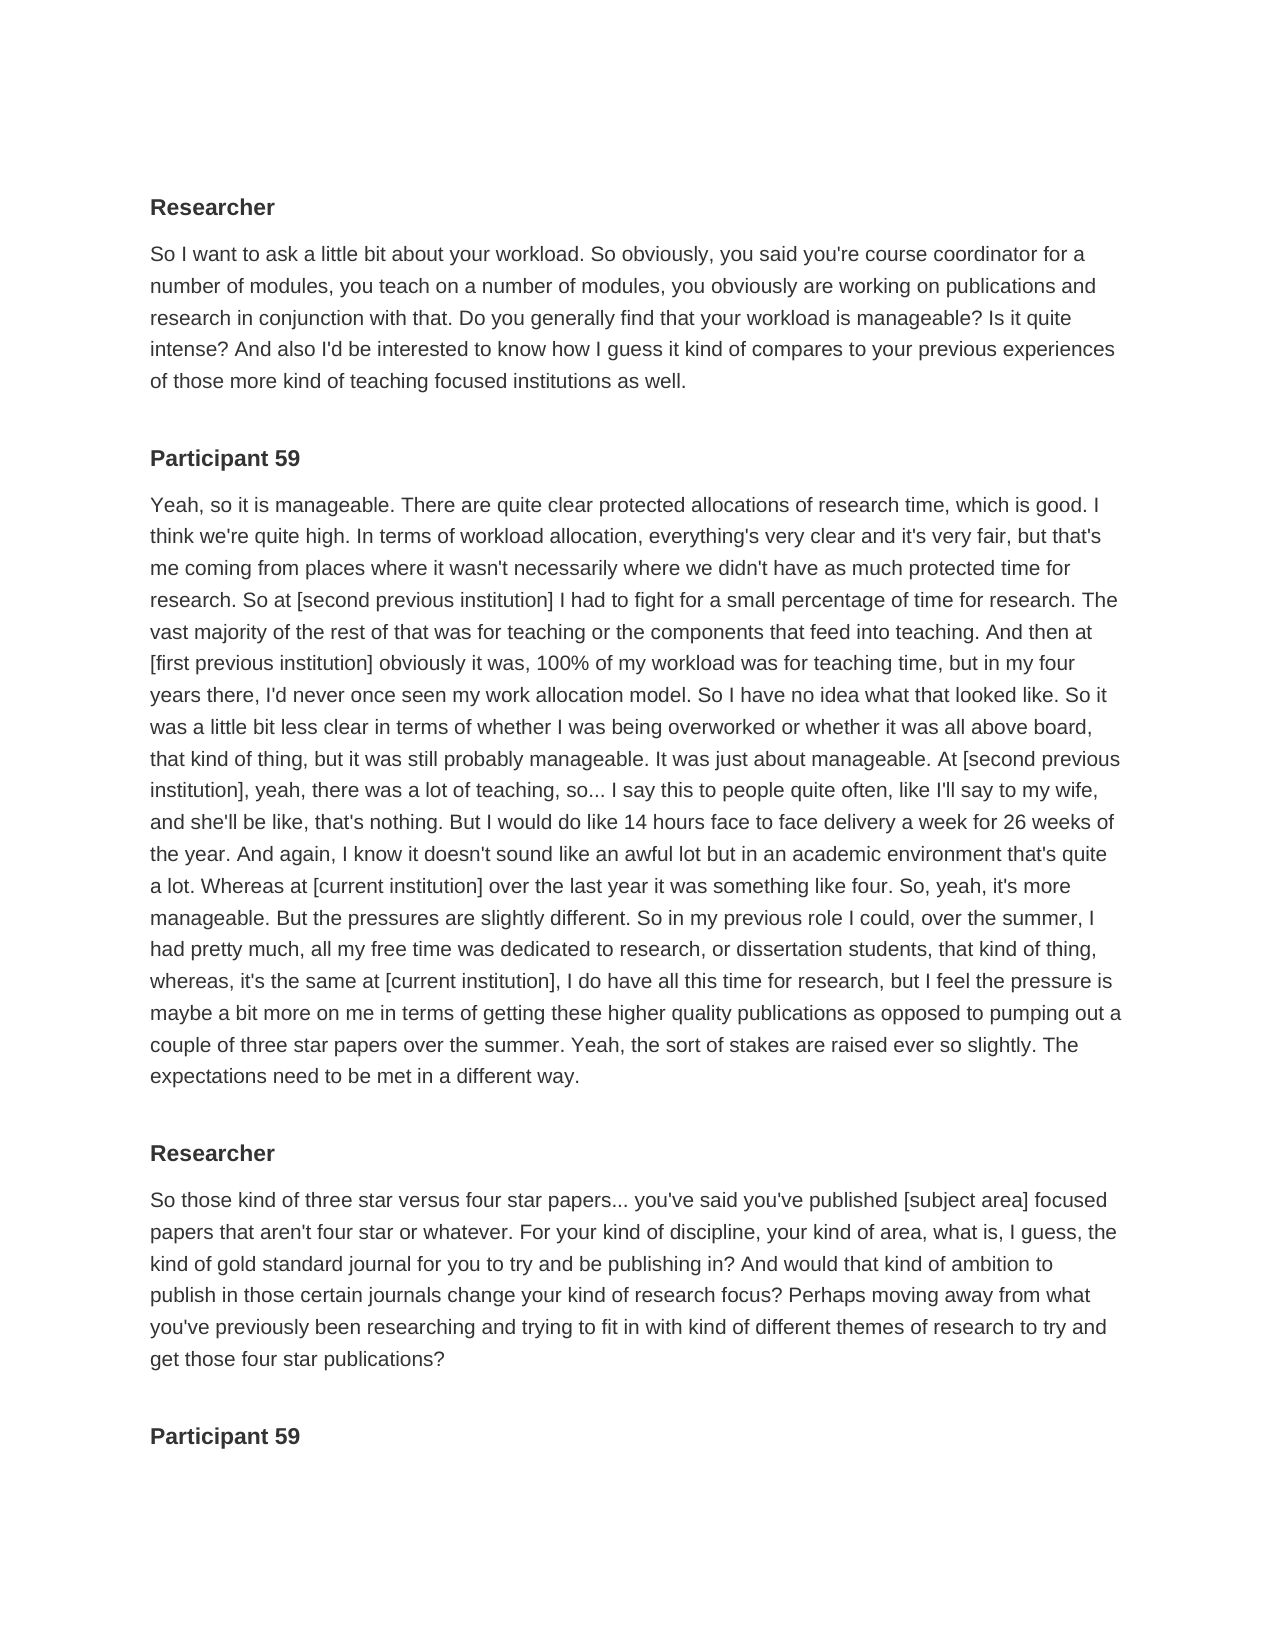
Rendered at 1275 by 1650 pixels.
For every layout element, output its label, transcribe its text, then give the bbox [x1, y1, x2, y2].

text So those kind of three star versus four star papers... you've said you've published [subject area] focused papers that aren't four star or whatever. For your kind of discipline, your kind of area, what is, I guess, the kind of gold standard journal for you to try and be publishing in? And would that kind of ambition to publish in those certain journals change your kind of research focus? Perhaps moving away from what you've previously been researching and trying to fit in with kind of different themes of research to try and get those four star publications? [150, 1188, 1125, 1371]
subtitle Participant 59 [150, 445, 1125, 471]
text So I want to ask a little bit about your workload. So obviously, you said you're course coordinator for a number of modules, you teach on a number of modules, you obviously are working on publications and research in conjunction with that. Do you generally find that your workload is manageable? Is it quite intense? And also I'd be interested to know how I guess it kind of compares to your previous experiences of those more kind of teaching focused institutions as well. [150, 242, 1125, 393]
text Yeah, so it is manageable. There are quite clear protected allocations of research time, which is good. I think we're quite high. In terms of workload allocation, everything's very clear and it's very fair, but that's me coming from places where it wasn't necessarily where we didn't have as much protected time for research. So at [second previous institution] I had to fight for a small percentage of time for research. The vast majority of the rest of that was for teaching or the components that feed into teaching. And then at [first previous institution] obviously it was, 100% of my workload was for teaching time, but in my four years there, I'd never once seen my work allocation model. So I have no idea what that looked like. So it was a little bit less clear in terms of whether I was being overworked or whether it was all above board, that kind of thing, but it was still probably manageable. It was just about manageable. At [second previous institution], yeah, there was a lot of teaching, so... I say this to people quite often, like I'll say to my wife, and she'll be like, that's nothing. But I would do like 14 hours face to face delivery a week for 26 weeks of the year. And again, I know it doesn't sound like an awful lot but in an academic environment that's quite a lot. Whereas at [current institution] over the last year it was something like four. So, yeah, it's more manageable. But the pressures are slightly different. So in my previous role I could, over the summer, I had pretty much, all my free time was dedicated to research, or dissertation students, that kind of thing, whereas, it's the same at [current institution], I do have all this time for research, but I feel the pressure is maybe a bit more on me in terms of getting these higher quality publications as opposed to pumping out a couple of three star papers over the summer. Yeah, the sort of stakes are raised ever so slightly. The expectations need to be met in a different way. [150, 492, 1125, 1088]
subtitle Researcher [150, 194, 1125, 221]
subtitle Researcher [150, 1140, 1125, 1167]
subtitle Participant 59 [150, 1423, 1125, 1449]
